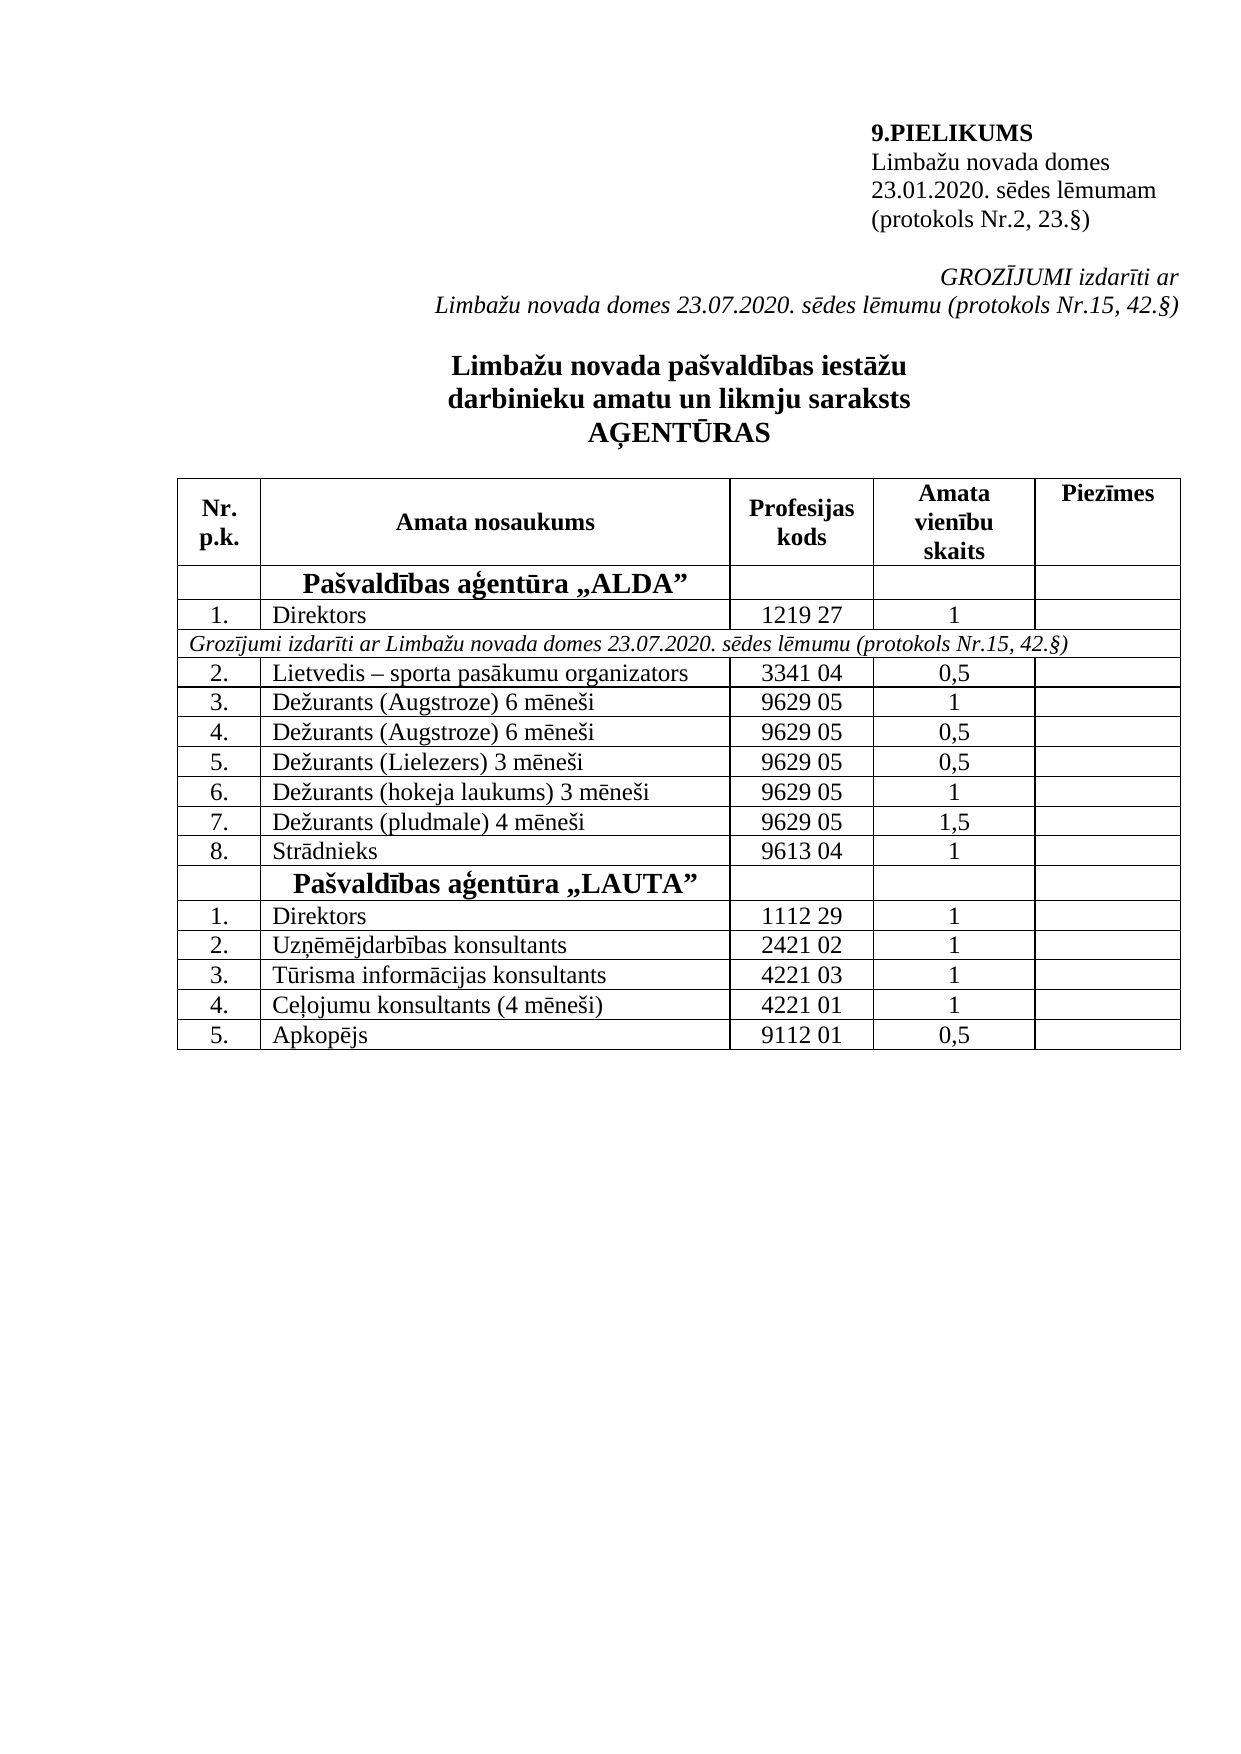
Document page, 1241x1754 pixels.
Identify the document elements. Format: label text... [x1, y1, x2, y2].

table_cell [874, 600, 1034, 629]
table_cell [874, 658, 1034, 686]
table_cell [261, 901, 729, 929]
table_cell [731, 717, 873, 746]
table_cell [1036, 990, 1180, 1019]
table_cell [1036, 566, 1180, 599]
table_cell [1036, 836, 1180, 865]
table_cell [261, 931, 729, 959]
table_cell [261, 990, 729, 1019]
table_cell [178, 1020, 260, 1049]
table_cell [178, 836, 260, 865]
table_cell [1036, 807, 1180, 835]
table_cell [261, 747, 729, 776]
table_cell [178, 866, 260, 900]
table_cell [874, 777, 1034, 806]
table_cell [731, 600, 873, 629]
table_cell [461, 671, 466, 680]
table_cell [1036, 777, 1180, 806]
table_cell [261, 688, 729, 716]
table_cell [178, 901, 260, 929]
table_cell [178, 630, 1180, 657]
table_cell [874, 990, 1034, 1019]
text darbinieku amatu un likmju saraksts [177, 382, 1181, 415]
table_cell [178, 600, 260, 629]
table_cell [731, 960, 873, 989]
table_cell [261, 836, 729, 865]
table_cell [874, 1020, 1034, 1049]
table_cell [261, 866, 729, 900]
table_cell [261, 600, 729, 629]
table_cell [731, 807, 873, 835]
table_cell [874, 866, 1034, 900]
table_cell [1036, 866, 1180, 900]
text Limbažu novada domes [871, 147, 1181, 176]
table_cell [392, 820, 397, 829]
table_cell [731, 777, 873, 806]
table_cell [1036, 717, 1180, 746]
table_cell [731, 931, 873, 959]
text Limbažu novada pašvaldības iestāžu [177, 348, 1181, 382]
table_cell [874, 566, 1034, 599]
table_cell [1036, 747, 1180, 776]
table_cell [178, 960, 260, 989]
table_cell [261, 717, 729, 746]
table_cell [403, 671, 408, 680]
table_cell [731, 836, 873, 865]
text Limbažu novada domes 23.07.2020. sēdes lēmumu (protokols Nr.15, 42.§) [177, 291, 1181, 319]
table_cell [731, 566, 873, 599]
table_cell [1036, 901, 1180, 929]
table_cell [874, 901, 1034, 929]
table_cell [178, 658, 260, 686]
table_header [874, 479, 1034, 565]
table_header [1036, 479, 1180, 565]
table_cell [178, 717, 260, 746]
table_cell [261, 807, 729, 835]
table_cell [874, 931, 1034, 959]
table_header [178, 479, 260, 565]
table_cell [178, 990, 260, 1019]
text 9.Pielikums [871, 118, 1181, 147]
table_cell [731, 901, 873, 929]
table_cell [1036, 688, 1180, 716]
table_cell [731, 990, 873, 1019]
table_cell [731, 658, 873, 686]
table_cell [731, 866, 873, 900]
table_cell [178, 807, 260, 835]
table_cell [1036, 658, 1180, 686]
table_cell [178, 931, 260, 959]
text GROZĪJUMI izdarīti ar [177, 262, 1181, 291]
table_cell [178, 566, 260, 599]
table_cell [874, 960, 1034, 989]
text AĢENTŪRAS [177, 415, 1181, 449]
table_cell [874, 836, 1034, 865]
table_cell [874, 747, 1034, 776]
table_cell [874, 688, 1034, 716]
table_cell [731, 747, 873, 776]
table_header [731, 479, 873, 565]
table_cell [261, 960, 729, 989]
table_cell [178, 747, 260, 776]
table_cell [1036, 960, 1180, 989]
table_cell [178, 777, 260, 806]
text 23.01.2020. sēdes lēmumam (protokols Nr.2, 23.§) [871, 176, 1181, 233]
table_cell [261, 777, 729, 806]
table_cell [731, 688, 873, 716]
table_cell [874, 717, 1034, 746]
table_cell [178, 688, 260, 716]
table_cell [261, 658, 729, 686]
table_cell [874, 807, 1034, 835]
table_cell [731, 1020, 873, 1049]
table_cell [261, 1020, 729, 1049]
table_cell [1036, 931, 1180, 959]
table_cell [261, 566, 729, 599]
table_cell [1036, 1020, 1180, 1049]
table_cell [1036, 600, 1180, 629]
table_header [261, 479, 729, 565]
